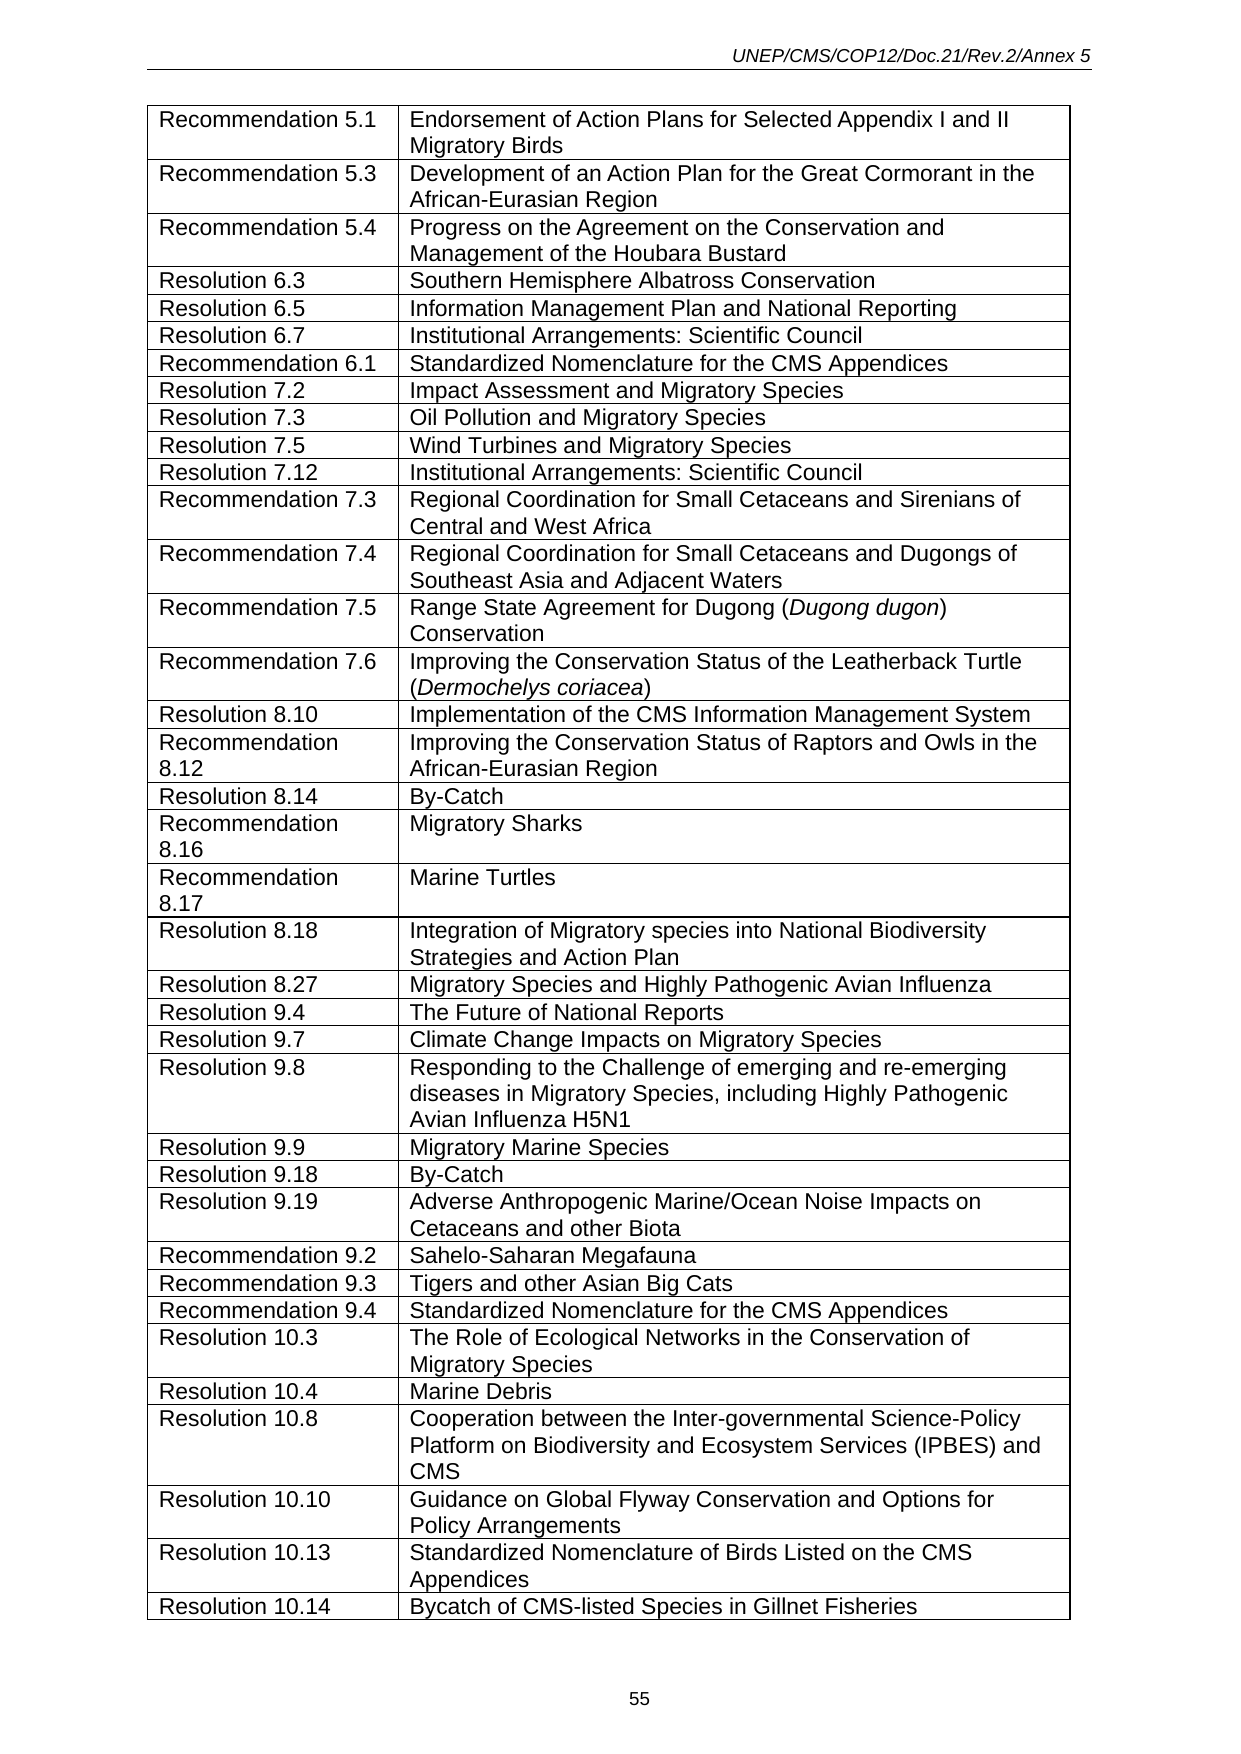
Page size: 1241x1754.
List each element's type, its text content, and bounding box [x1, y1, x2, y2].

table_cell Resolution 10.10 [148, 1486, 398, 1538]
table_cell Information Management Plan and National Reporting [399, 295, 1069, 321]
table_cell Standardized Nomenclature of Birds Listed on the CMS Appendices [399, 1539, 1069, 1592]
table_cell Marine Turtles [399, 864, 1069, 916]
table_cell Integration of Migratory species into National Biodiversity Strategies and Action Plan [399, 918, 1069, 970]
table_cell Recommendation 9.2 [148, 1242, 398, 1268]
table_cell Resolution 7.3 [148, 404, 398, 431]
table_cell Resolution 7.12 [148, 459, 398, 485]
table_cell Resolution 10.13 [148, 1539, 398, 1592]
table_cell Responding to the Challenge of emerging and re-emerging diseases in Migratory Species, including Highly Pathogenic Avian Influenza H5N1 [399, 1054, 1069, 1132]
table_cell Standardized Nomenclature for the CMS Appendices [399, 350, 1069, 376]
table_cell Resolution 10.4 [148, 1378, 398, 1404]
table_cell Adverse Anthropogenic Marine/Ocean Noise Impacts on Cetaceans and other Biota [399, 1188, 1069, 1241]
table_cell Recommendation 7.5 [148, 594, 398, 647]
table_cell Migratory Sharks [399, 810, 1069, 863]
table_cell Oil Pollution and Migratory Species [399, 404, 1069, 431]
table_cell Resolution 6.3 [148, 267, 398, 294]
table_cell Resolution 8.10 [148, 701, 398, 728]
table_cell Endorsement of Action Plans for Selected Appendix I and II Migratory Birds [399, 106, 1069, 159]
table_cell Recommendation 7.6 [148, 648, 398, 700]
table_cell Marine Debris [399, 1378, 1069, 1404]
table_cell Recommendation 8.17 [148, 864, 398, 916]
table_cell Southern Hemisphere Albatross Conservation [399, 267, 1069, 294]
table_cell Resolution 10.3 [148, 1324, 398, 1377]
table_cell Institutional Arrangements: Scientific Council [399, 459, 1069, 485]
table_cell Guidance on Global Flyway Conservation and Options for Policy Arrangements [399, 1486, 1069, 1538]
table_cell Standardized Nomenclature for the CMS Appendices [399, 1297, 1069, 1323]
table_cell Regional Coordination for Small Cetaceans and Sirenians of Central and West Africa [399, 486, 1069, 539]
table_cell Recommendation 9.4 [148, 1297, 398, 1323]
table_cell Recommendation 7.3 [148, 486, 398, 539]
table_cell Resolution 9.19 [148, 1188, 398, 1241]
table_cell Resolution 8.14 [148, 783, 398, 809]
table_cell Progress on the Agreement on the Conservation and Management of the Houbara Bustard [399, 214, 1069, 266]
table_cell Sahelo-Saharan Megafauna [399, 1242, 1069, 1268]
table_cell Development of an Action Plan for the Great Cormorant in the African-Eurasian Region [399, 160, 1069, 212]
table_cell Recommendation 6.1 [148, 350, 398, 376]
table_cell Resolution 6.7 [148, 322, 398, 348]
table_cell Range State Agreement for Dugong (Dugong dugon) Conservation [399, 594, 1069, 647]
table_cell Improving the Conservation Status of the Leatherback Turtle (Dermochelys coriacea) [399, 648, 1069, 700]
table_cell By-Catch [399, 1161, 1069, 1187]
table_cell By-Catch [399, 783, 1069, 809]
table_cell Resolution 10.8 [148, 1405, 398, 1484]
table_cell Recommendation 9.3 [148, 1270, 398, 1296]
table_cell Recommendation 5.3 [148, 160, 398, 212]
table_cell Resolution 9.4 [148, 999, 398, 1025]
table_cell Resolution 9.8 [148, 1054, 398, 1132]
table_cell Recommendation 8.12 [148, 729, 398, 782]
table_cell Resolution 6.5 [148, 295, 398, 321]
table_cell Resolution 9.7 [148, 1026, 398, 1052]
table_cell Resolution 8.27 [148, 971, 398, 998]
table_cell The Future of National Reports [399, 999, 1069, 1025]
table_cell Resolution 10.14 [148, 1593, 398, 1619]
table_cell Improving the Conservation Status of Raptors and Owls in the African-Eurasian Region [399, 729, 1069, 782]
table_cell Recommendation 5.1 [148, 106, 398, 159]
table_cell Recommendation 8.16 [148, 810, 398, 863]
table_cell Migratory Marine Species [399, 1134, 1069, 1160]
table_cell Climate Change Impacts on Migratory Species [399, 1026, 1069, 1052]
table_cell Institutional Arrangements: Scientific Council [399, 322, 1069, 348]
table_cell Regional Coordination for Small Cetaceans and Dugongs of Southeast Asia and Adjacent Waters [399, 540, 1069, 593]
table_cell Bycatch of CMS-listed Species in Gillnet Fisheries [399, 1593, 1069, 1619]
table_cell The Role of Ecological Networks in the Conservation of Migratory Species [399, 1324, 1069, 1377]
table_cell Recommendation 5.4 [148, 214, 398, 266]
table_cell Resolution 7.5 [148, 432, 398, 458]
table_cell Tigers and other Asian Big Cats [399, 1270, 1069, 1296]
table_cell Migratory Species and Highly Pathogenic Avian Influenza [399, 971, 1069, 998]
table_cell Cooperation between the Inter-governmental Science-Policy Platform on Biodiversity and Ecosystem Services (IPBES) and CMS [399, 1405, 1069, 1484]
table_cell Wind Turbines and Migratory Species [399, 432, 1069, 458]
table_cell Impact Assessment and Migratory Species [399, 377, 1069, 403]
table_cell Resolution 8.18 [148, 918, 398, 970]
table_cell Implementation of the CMS Information Management System [399, 701, 1069, 728]
table_cell Resolution 7.2 [148, 377, 398, 403]
table_cell Resolution 9.18 [148, 1161, 398, 1187]
table_cell Resolution 9.9 [148, 1134, 398, 1160]
table_cell Recommendation 7.4 [148, 540, 398, 593]
